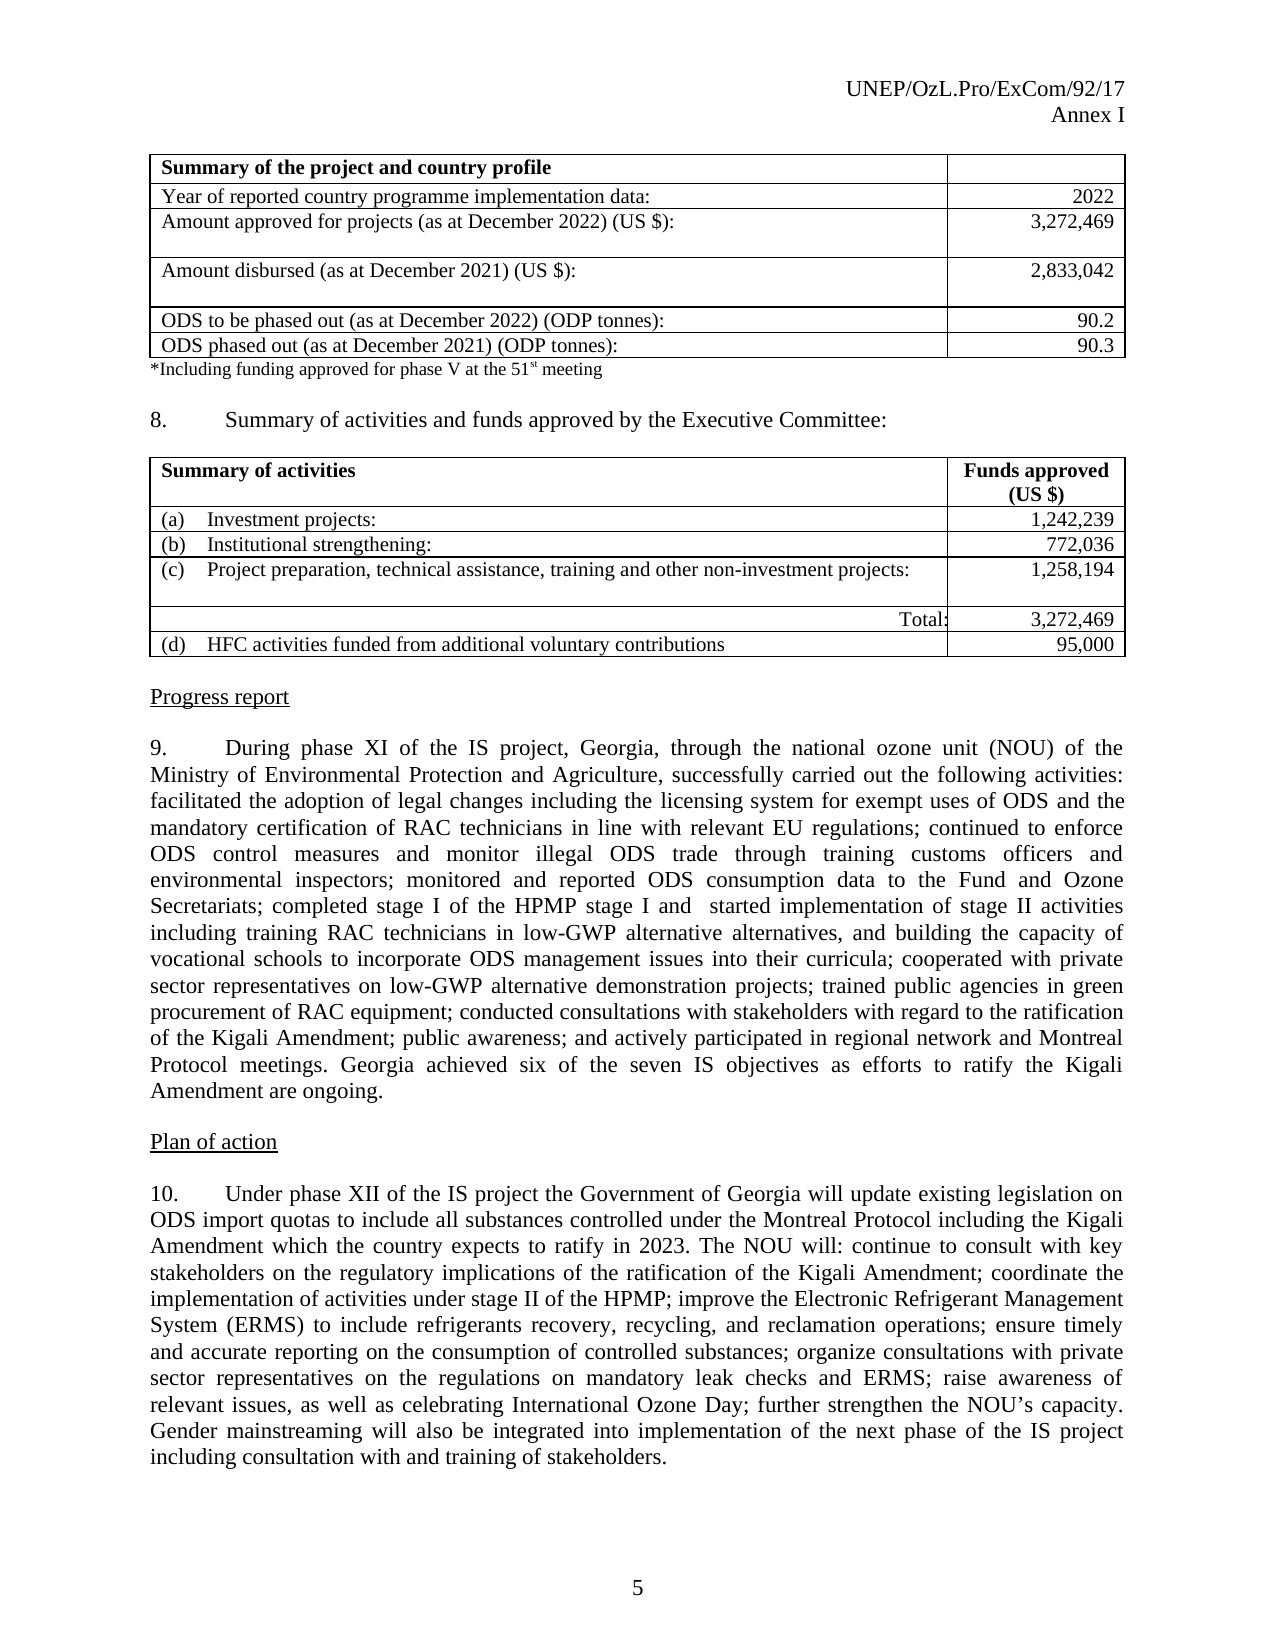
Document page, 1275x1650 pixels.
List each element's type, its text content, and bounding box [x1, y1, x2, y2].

subtitle Summary of activities and funds approved by the Executive Committee: [150, 406, 1125, 432]
table_cell (c) [151, 558, 207, 606]
table_cell 90.2 [948, 308, 1124, 332]
table_cell 90.3 [948, 333, 1124, 357]
table_cell Total: [151, 607, 947, 631]
table_cell 3,272,469 [948, 607, 1124, 631]
table_cell Project preparation, technical assistance, training and other non-investment projects: [207, 558, 947, 606]
text *Including funding approved for phase V at the 51st meeting [150, 358, 1125, 379]
text Progress report [150, 683, 1125, 709]
table_cell ODS to be phased out (as at December 2022) (ODP tonnes): [151, 308, 947, 332]
table_cell 1,258,194 [948, 558, 1124, 606]
table_cell (d) [151, 632, 207, 656]
table_cell ODS phased out (as at December 2021) (ODP tonnes): [151, 333, 947, 357]
table_cell Amount approved for projects (as at December 2022) (US $): [151, 209, 947, 257]
table_cell 95,000 [948, 632, 1124, 656]
table_header Funds approved (US $) [948, 458, 1124, 506]
table_cell Amount disbursed (as at December 2021) (US $): [151, 258, 947, 306]
subtitle During phase XI of the IS project, Georgia, through the national ozone unit (NOU) of the Ministry of Environmental Protection and Agriculture, successfully carried out the following activities: facilitated the adoption of legal changes including the licensing system for exempt uses of ODS and the mandatory certification of RAC technicians in line with relevant EU regulations; continued to enforce ODS control measures and monitor illegal ODS trade through training customs officers and environmental inspectors; monitored and reported ODS consumption data to the Fund and Ozone Secretariats; completed stage I of the HPMP stage I and started implementation of stage II activities including training RAC technicians in low-GWP alternative alternatives, and building the capacity of vocational schools to incorporate ODS management issues into their curricula; cooperated with private sector representatives on low-GWP alternative demonstration projects; trained public agencies in green procurement of RAC equipment; conducted consultations with stakeholders with regard to the ratification of the Kigali Amendment; public awareness; and actively participated in regional network and Montreal Protocol meetings. Georgia achieved six of the seven IS objectives as efforts to ratify the Kigali Amendment are ongoing. [150, 734, 1125, 1103]
table_cell 2,833,042 [948, 258, 1124, 306]
subtitle Under phase XII of the IS project the Government of Georgia will update existing legislation on ODS import quotas to include all substances controlled under the Montreal Protocol including the Kigali Amendment which the country expects to ratify in 2023. The NOU will: continue to consult with key stakeholders on the regulatory implications of the ratification of the Kigali Amendment; coordinate the implementation of activities under stage II of the HPMP; improve the Electronic Refrigerant Management System (ERMS) to include refrigerants recovery, recycling, and reclamation operations; ensure timely and accurate reporting on the consumption of controlled substances; organize consultations with private sector representatives on the regulations on mandatory leak checks and ERMS; raise awareness of relevant issues, as well as celebrating International Ozone Day; further strengthen the NOU’s capacity. Gender mainstreaming will also be integrated into implementation of the next phase of the IS project including consultation with and training of stakeholders. [150, 1180, 1125, 1470]
table_header Summary of activities [151, 458, 947, 506]
table_cell 772,036 [948, 532, 1124, 556]
table_cell (b) [151, 532, 207, 556]
subtitle Plan of action [150, 1128, 1125, 1155]
table_header [948, 155, 1124, 183]
table_cell Institutional strengthening: [207, 532, 947, 556]
table_cell 1,242,239 [948, 507, 1124, 531]
table_cell 3,272,469 [948, 209, 1124, 257]
table_cell (a) [151, 507, 207, 531]
table_cell Year of reported country programme implementation data: [151, 184, 947, 208]
table_cell 2022 [948, 184, 1124, 208]
table_cell HFC activities funded from additional voluntary contributions [207, 632, 947, 656]
table_header Summary of the project and country profile [151, 155, 947, 183]
table_cell Investment projects: [207, 507, 947, 531]
